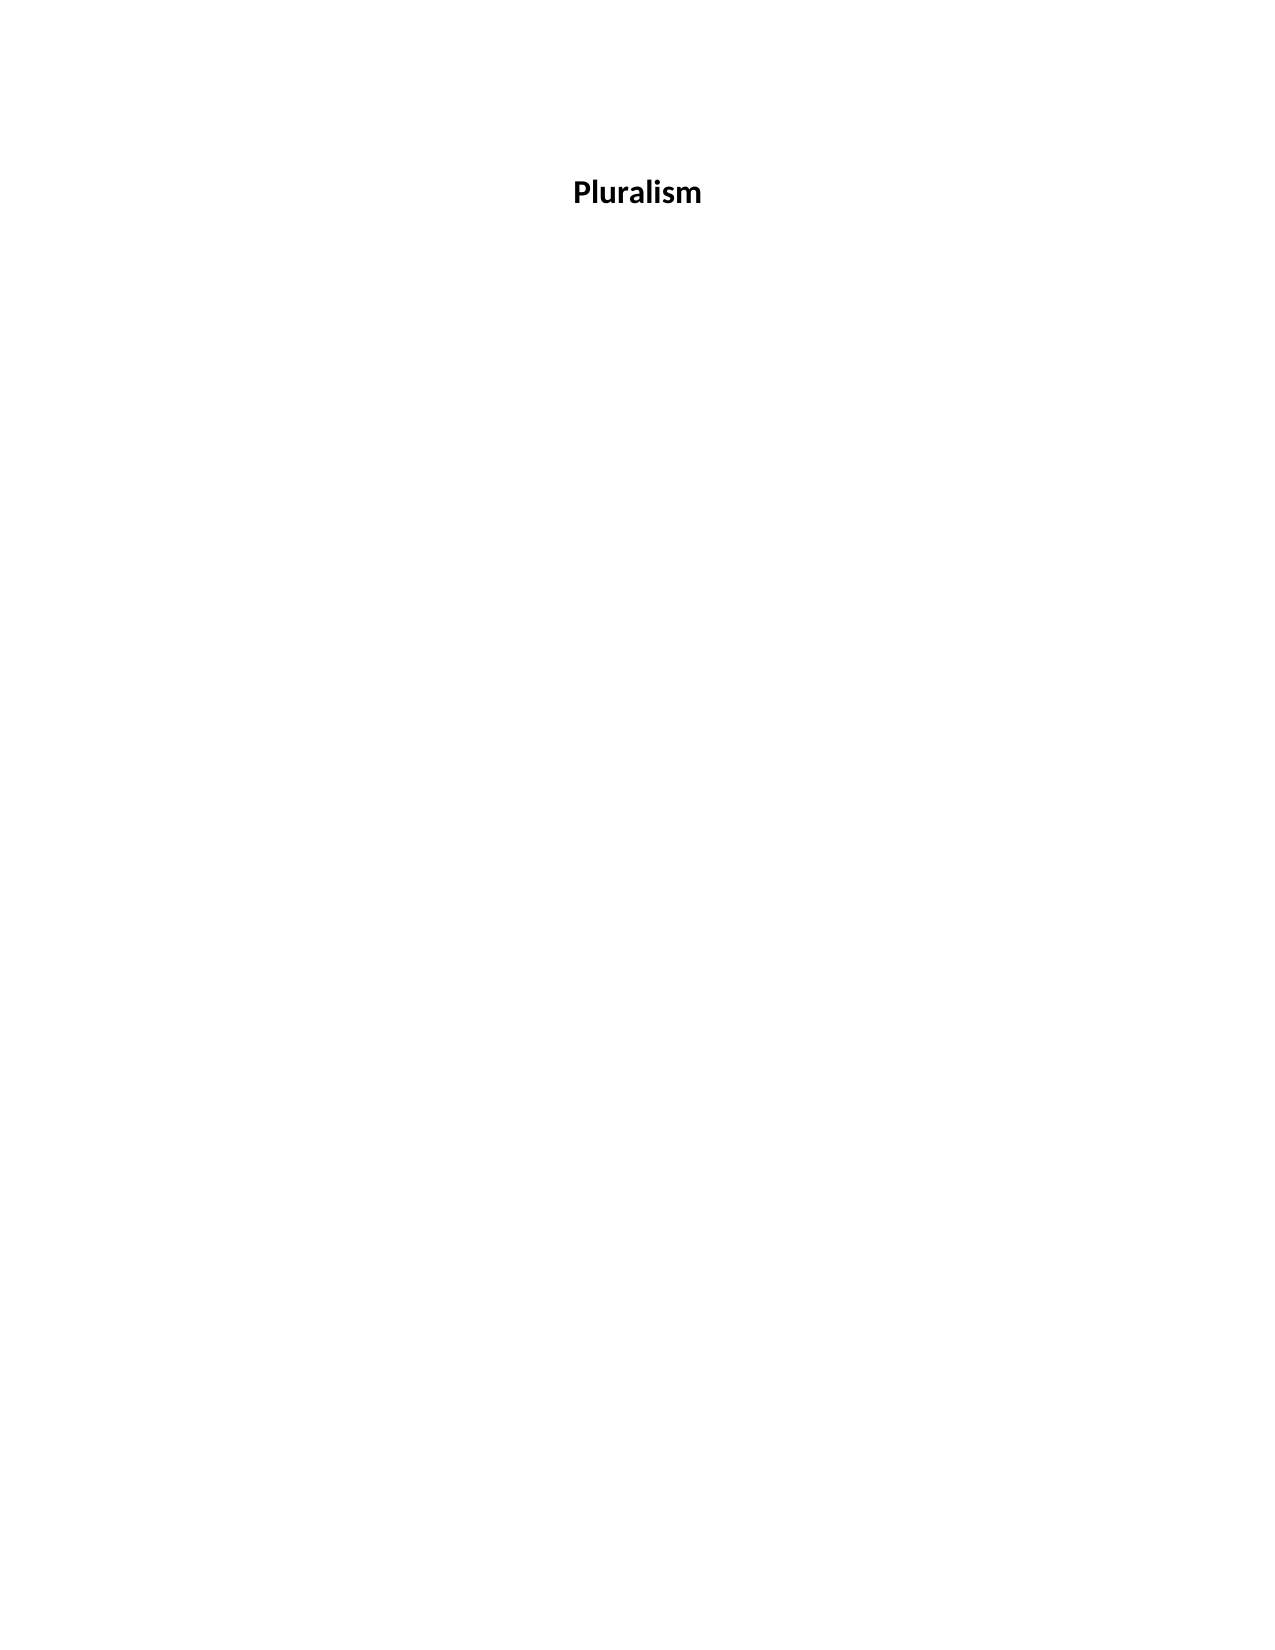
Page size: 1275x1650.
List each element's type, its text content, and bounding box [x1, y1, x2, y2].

subtitle Pluralism [187, 171, 1087, 212]
